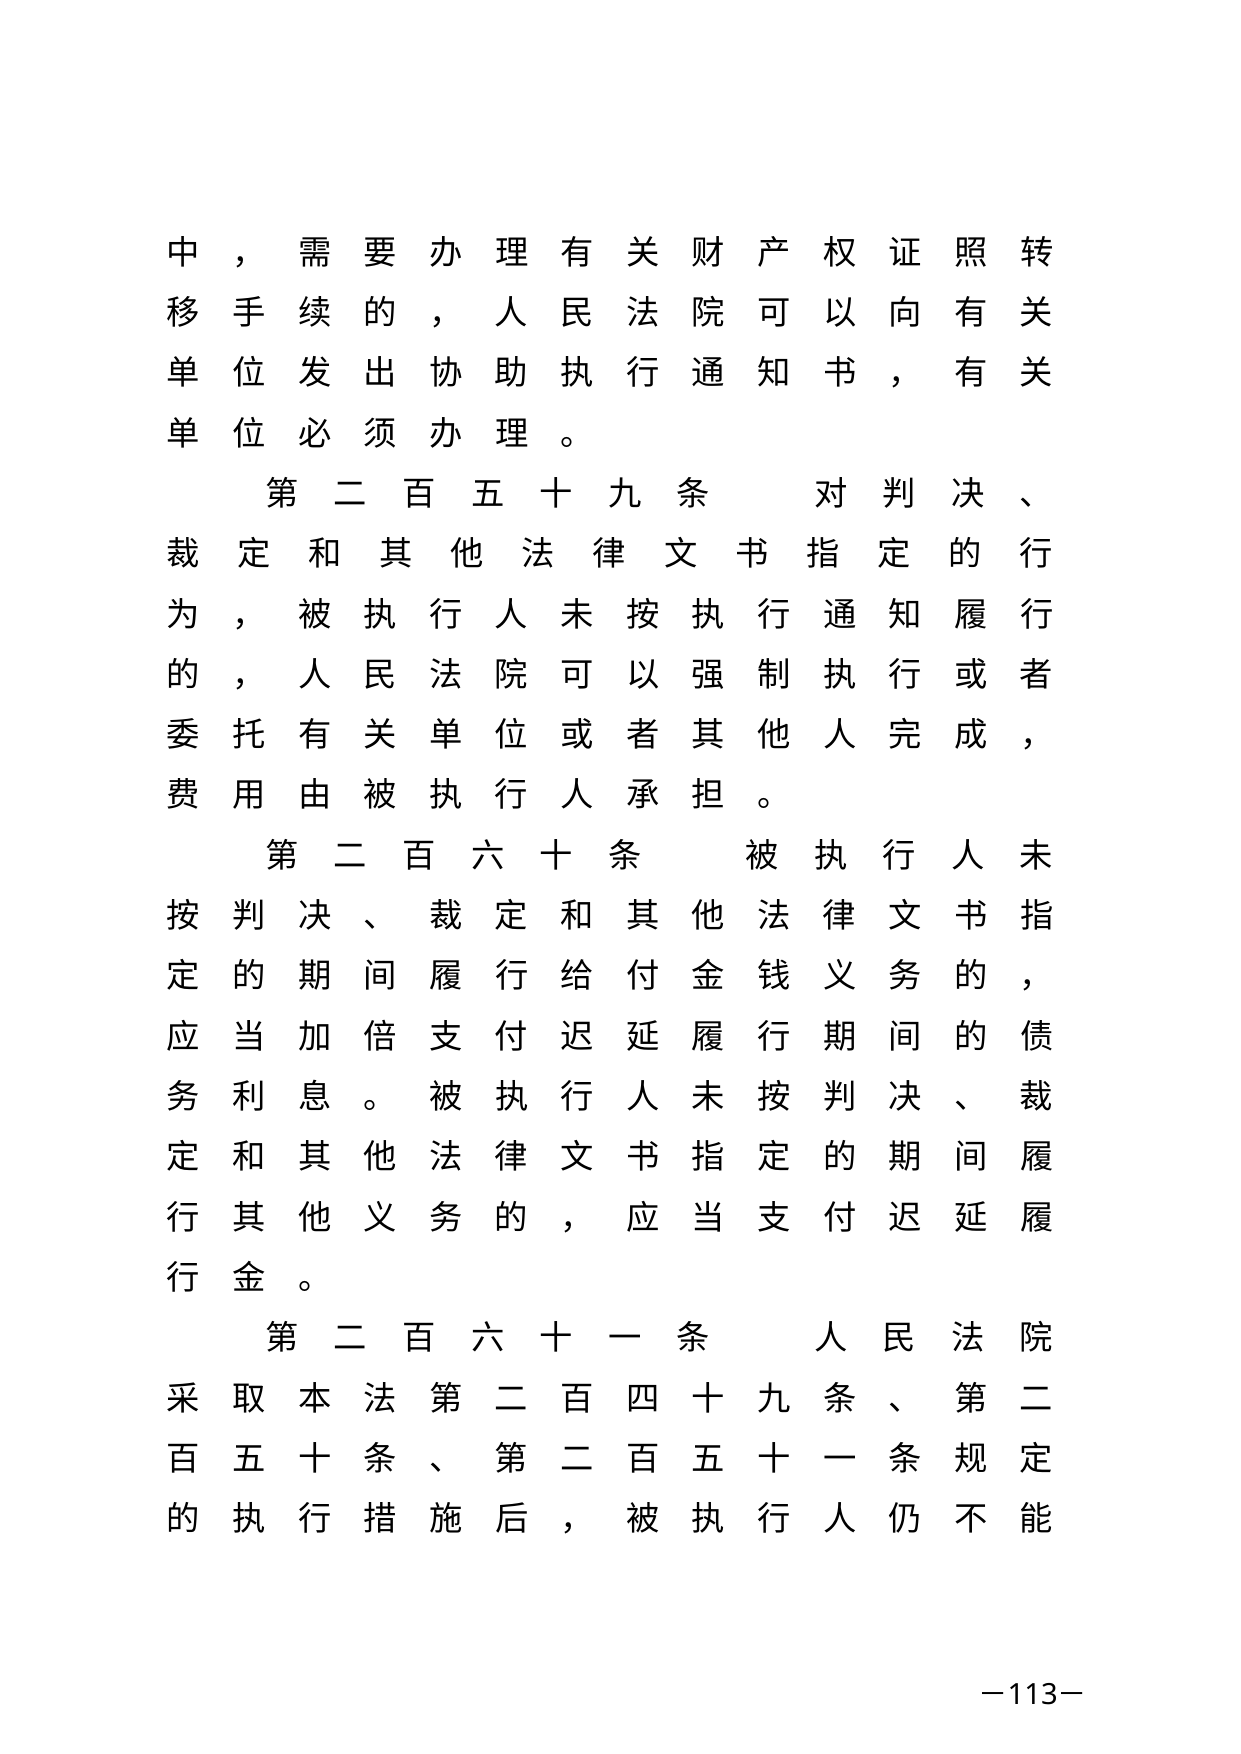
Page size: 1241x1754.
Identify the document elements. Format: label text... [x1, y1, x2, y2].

text 第二百五十九条 对判决、裁定和其他法律文书指定的行为，被执行人未按执行通知履行的，人民法院可以强制执行或者委托有关单位或者其他人完成，费用由被执行人承担。 [167, 461, 1085, 822]
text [167, 1305, 1085, 1546]
text 第二百六十条 被执行人未按判决、裁定和其他法律文书指定的期间履行给付金钱义务的，应当加倍支付迟延履行期间的债务利息。被执行人未按判决、裁定和其他法律文书指定的期间履行其他义务的，应当支付迟延履行金。 [167, 822, 1085, 1305]
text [167, 219, 1085, 461]
